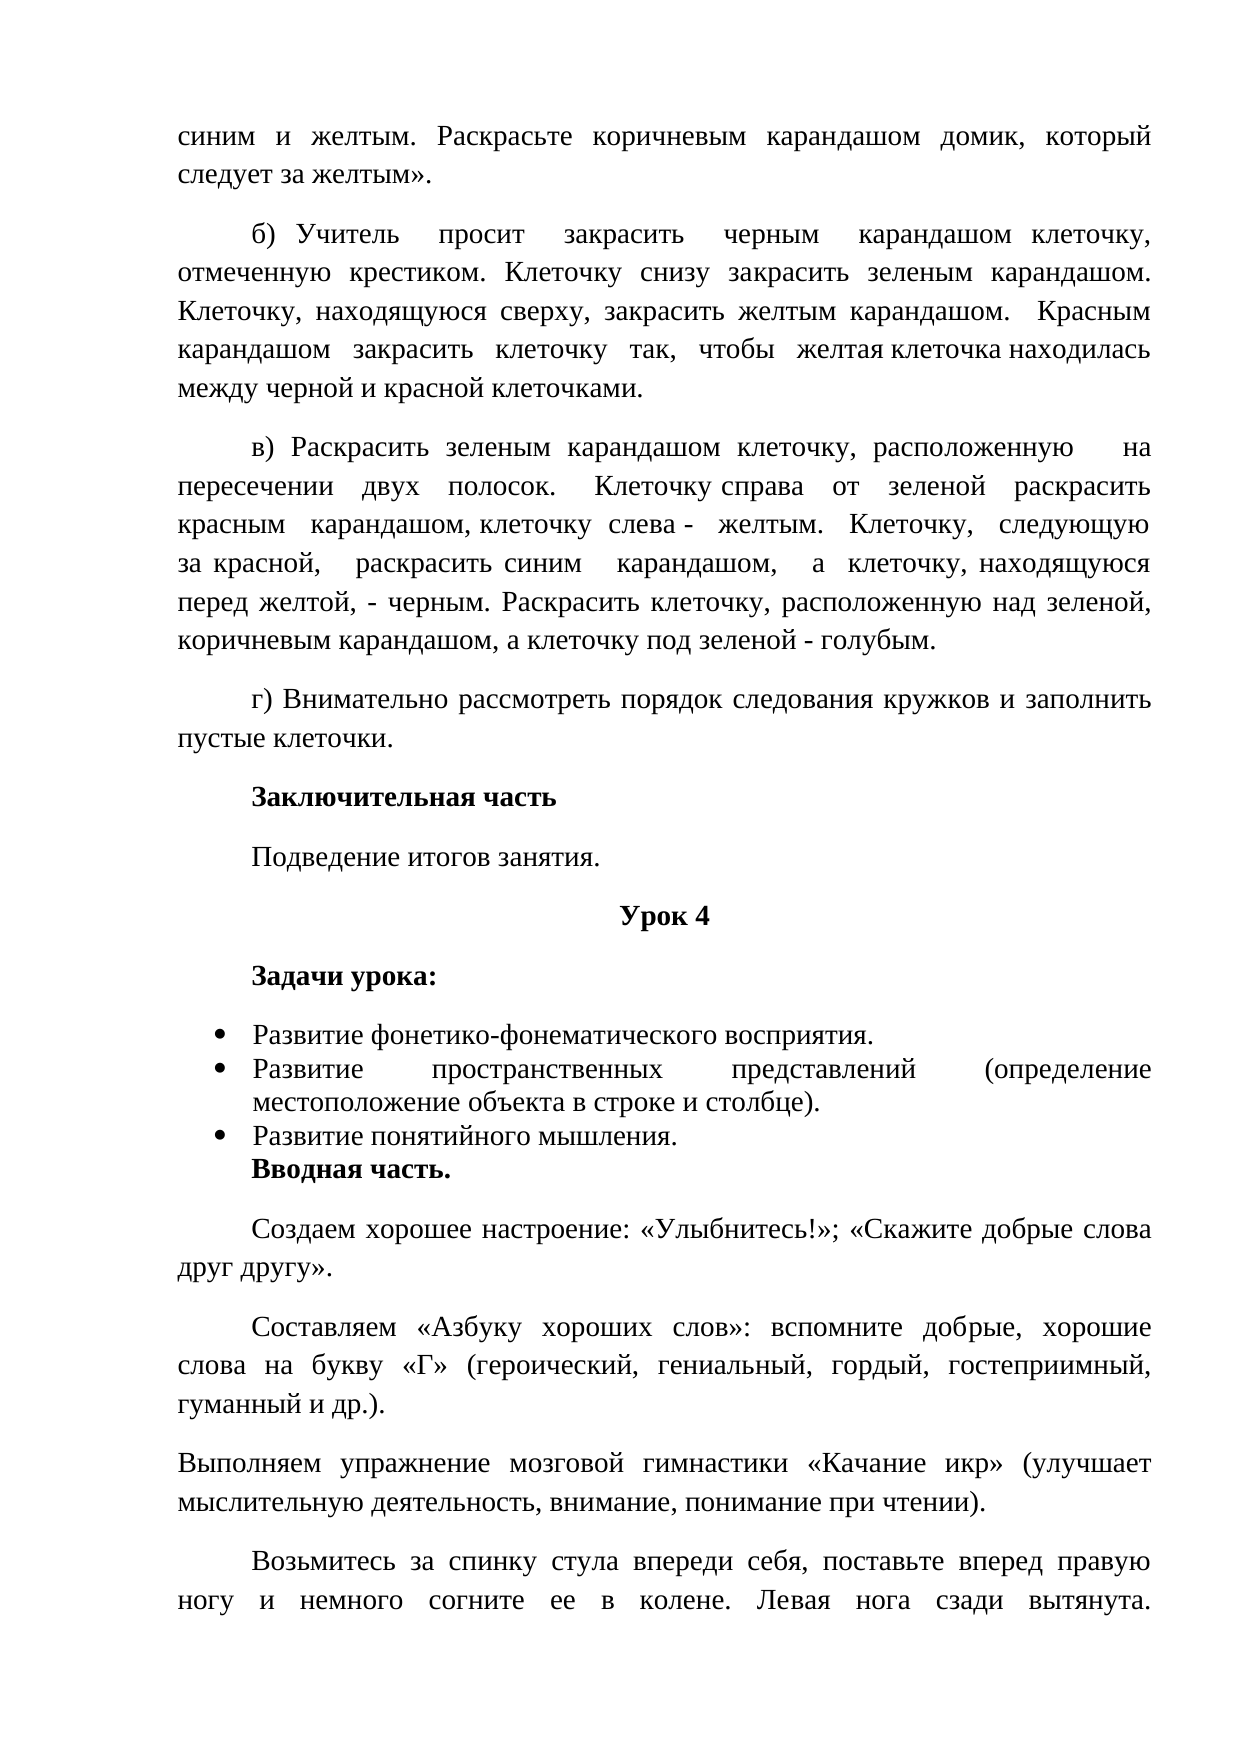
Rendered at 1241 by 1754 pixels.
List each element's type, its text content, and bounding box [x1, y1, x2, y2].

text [177, 1543, 1152, 1615]
text в) Раскрасить зеленым карандашом клеточку, расположенную на пересечении двух полосок. Клеточку справа от зеленой раскрасить красным карандашом, клеточку слева - желтым. Клеточку, следующую за красной, раскрасить синим карандашом, а клеточку, находящуюся перед желтой, - черным. Раскрасить клеточку, расположенную над зеленой, коричневым карандашом, а клеточку под зеленой - голубым. [177, 429, 1152, 656]
text б) Учитель просит закрасить черным карандашом клеточку, отмеченную крестиком. Клеточку снизу закрасить зеленым карандашом. Клеточку, находящуюся сверху, закрасить желтым карандашом. Красным карандашом закрасить клеточку так, чтобы желтая клеточка находилась между черной и красной клеточками. [177, 216, 1152, 404]
list Развитие пространственных представлений (определение местоположение объекта в строке и столбце). [215, 1051, 1152, 1118]
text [177, 118, 1152, 190]
text Вводная часть. [177, 1152, 1152, 1185]
text Составляем «Азбуку хороших слов»: вспомните добрые, хорошие слова на букву «Г» (героический, гениальный, гордый, гостеприимный, гуманный и др.). [177, 1309, 1152, 1419]
list Развитие фонетико-фонематического восприятия. [215, 1017, 1152, 1051]
text Подведение итогов занятия. [177, 839, 1152, 872]
text Создаем хорошее настроение: «Улыбнитесь!»; «Скажите добрые слова друг другу». [177, 1211, 1152, 1283]
text Выполняем упражнение мозговой гимнастики «Качание икр» (улучшает мыслительную деятельность, внимание, понимание при чтении). [177, 1445, 1152, 1517]
list Развитие понятийного мышления. [215, 1118, 1152, 1152]
text Заключительная часть [177, 779, 1152, 813]
text Задачи урока: [177, 958, 1152, 991]
text г) Внимательно рассмотреть порядок следования кружков и заполнить пустые клеточки. [177, 682, 1152, 754]
text Урок 4 [177, 898, 1152, 932]
